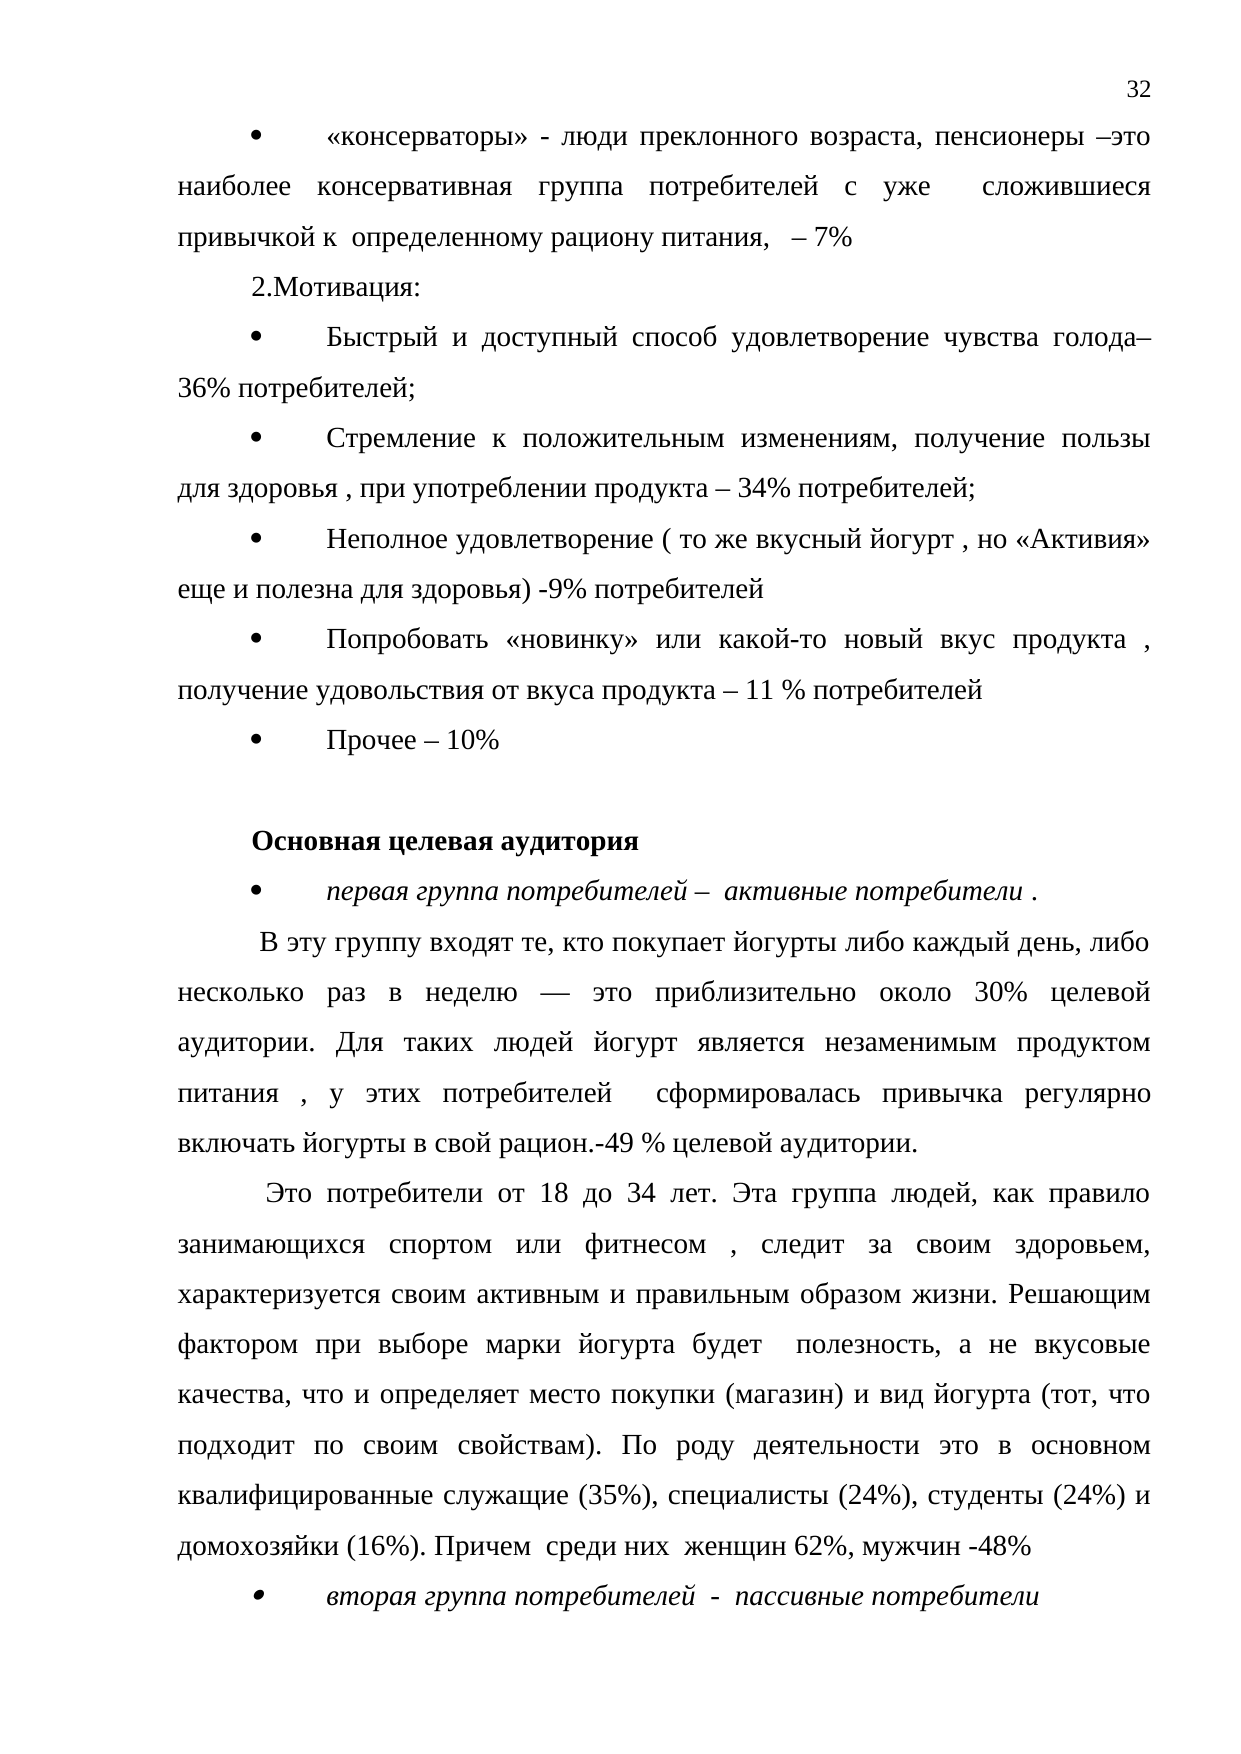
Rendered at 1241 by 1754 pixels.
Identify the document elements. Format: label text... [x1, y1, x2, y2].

list Прочее – 10% [177, 722, 1152, 756]
list первая группа потребителей – активные потребители . [177, 873, 1152, 907]
list вторая группа потребителей - пассивные потребители [177, 1578, 1152, 1612]
list Стремление к положительным изменениям, получение пользы для здоровья , при употреблении продукта – 34% потребителей; [177, 420, 1152, 504]
list Неполное удовлетворение ( то же вкусный йогурт , но «Активия» еще и полезна для здоровья) -9% потребителей [177, 521, 1152, 605]
list Быстрый и доступный способ удовлетворение чувства голода– 36% потребителей; [177, 319, 1152, 403]
list Попробовать «новинку» или какой-то новый вкус продукта , получение удовольствия от вкуса продукта – 11 % потребителей [177, 622, 1152, 706]
text Основная целевая аудитория [177, 823, 1152, 857]
text В эту группу входят те, кто покупает йогурты либо каждый день, либо несколько раз в неделю — это приблизительно около 30% целевой аудитории. Для таких людей йогурт является незаменимым продуктом питания , у этих потребителей сформировалась привычка регулярно включать йогурты в свой рацион.-49 % целевой аудитории. [177, 924, 1152, 1159]
list «консерваторы» - люди преклонного возраста, пенсионеры –это наиболее консервативная группа потребителей с уже сложившиеся привычкой к определенному рациону питания, – 7% [177, 118, 1152, 252]
text Это потребители от 18 до 34 лет. Эта группа людей, как правило занимающихся спортом или фитнесом , следит за своим здоровьем, характеризуется своим активным и правильным образом жизни. Решающим фактором при выборе марки йогурта будет полезность, а не вкусовые качества, что и определяет место покупки (магазин) и вид йогурта (тот, что подходит по своим свойствам). По роду деятельности это в основном квалифицированные служащие (35%), специалисты (24%), студенты (24%) и домохозяйки (16%). Причем среди них женщин 62%, мужчин -48% [177, 1175, 1152, 1561]
text 2.Мотивация: [177, 269, 1152, 303]
